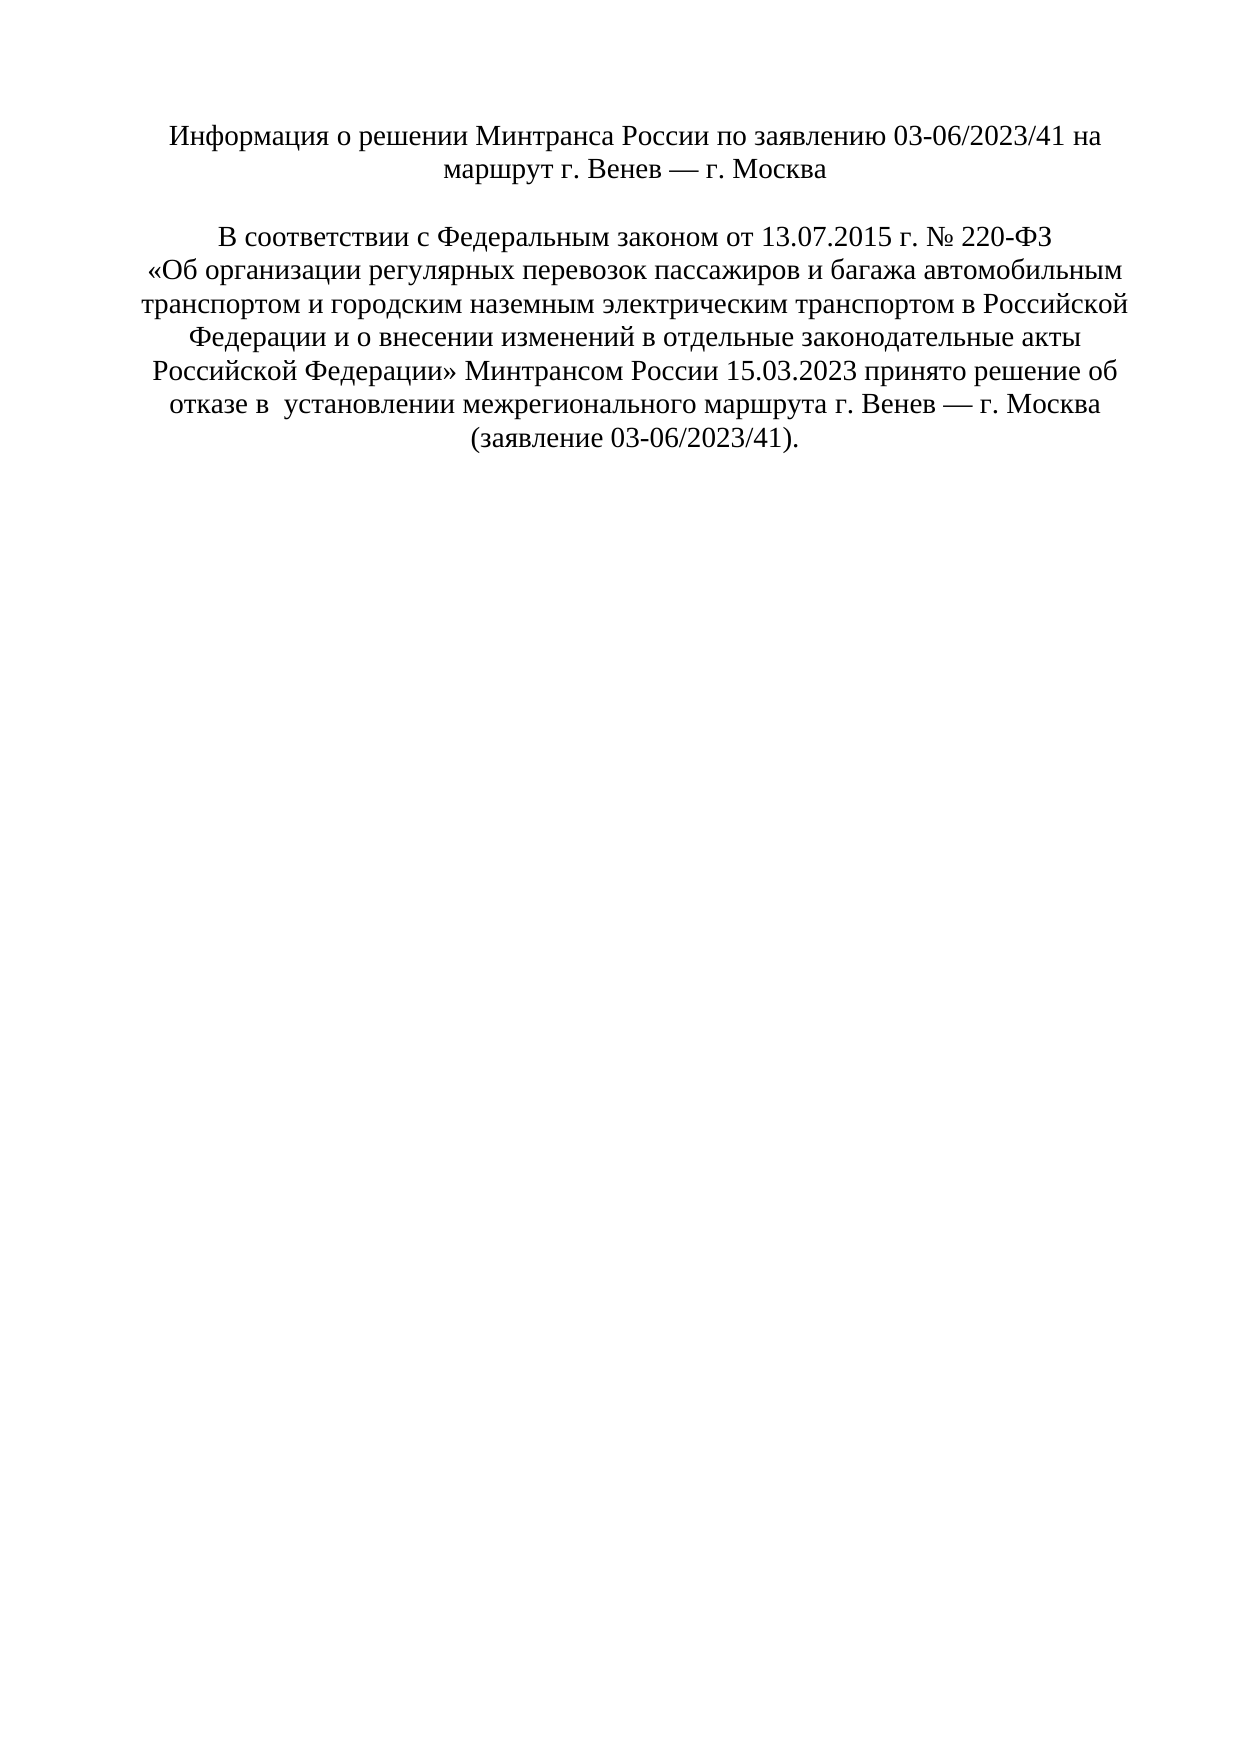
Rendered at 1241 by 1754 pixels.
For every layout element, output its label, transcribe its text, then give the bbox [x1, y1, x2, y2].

text В соответствии с Федеральным законом от 13.07.2015 г. № 220-ФЗ «Об организации регулярных перевозок пассажиров и багажа автомобильным транспортом и городским наземным электрическим транспортом в Российской Федерации и о внесении изменений в отдельные законодательные акты Российской Федерации» Минтрансом России 15.03.2023 принято решение об отказе в установлении межрегионального маршрута г. Венев — г. Москва (заявление 03-06/2023/41). [118, 219, 1152, 453]
text Информация о решении Минтранса России по заявлению 03-06/2023/41 на маршрут г. Венев — г. Москва [118, 118, 1152, 185]
